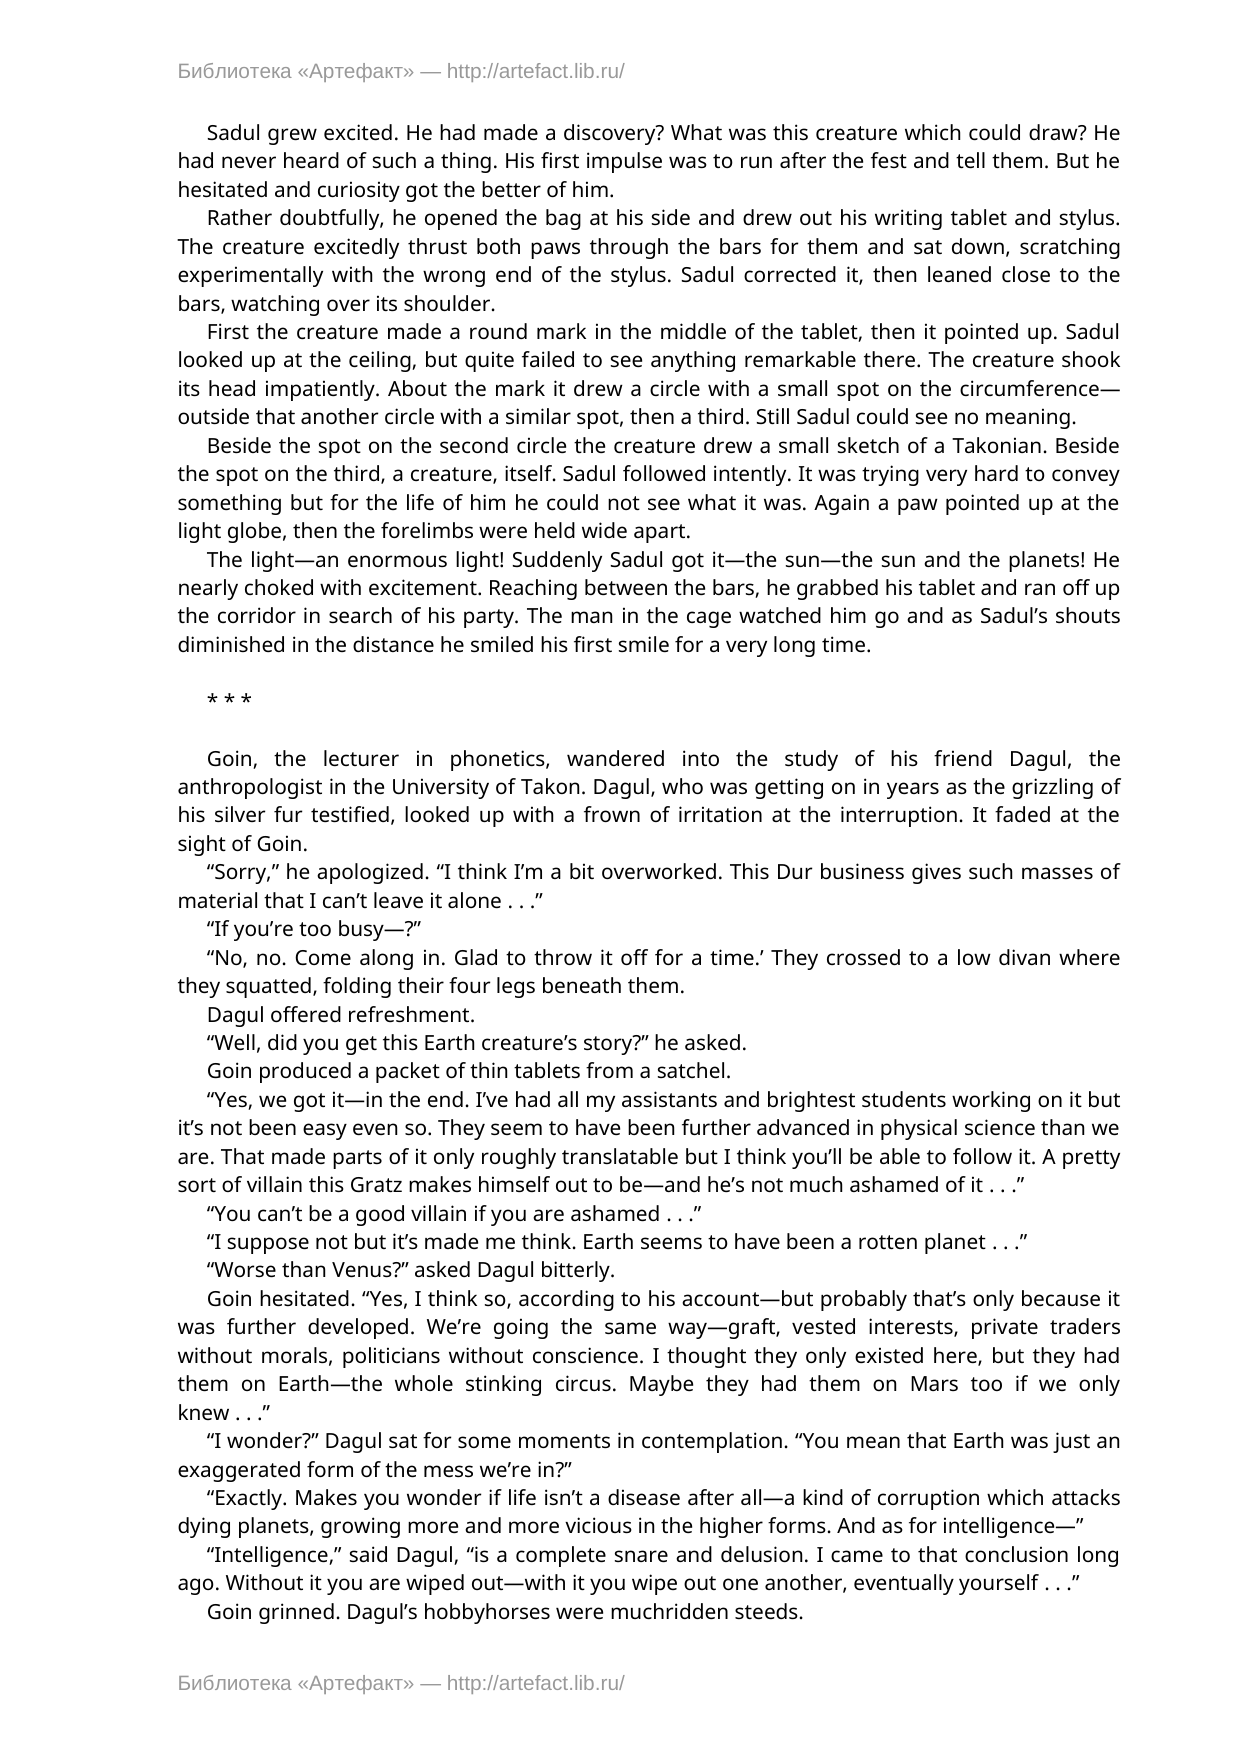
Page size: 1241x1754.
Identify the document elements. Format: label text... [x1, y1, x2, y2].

text Goin hesitated. “Yes, I think so, according to his account—but probably that’s only because it was further developed. We’re going the same way—graft, vested interests, private traders without morals, politicians without conscience. I thought they only existed here, but they had them on Earth—the whole stinking circus. Maybe they had them on Mars too if we only knew . . .” [177, 1284, 1122, 1426]
text Goin, the lecturer in phonetics, wandered into the study of his friend Dagul, the anthropologist in the University of Takon. Dagul, who was getting on in years as the grizzling of his silver fur testified, looked up with a frown of irritation at the interruption. It faded at the sight of Goin. [177, 744, 1122, 857]
text “Sorry,” he apologized. “I think I’m a bit overworked. This Dur business gives such masses of material that I can’t leave it alone . . .” [177, 857, 1122, 914]
text “You can’t be a good villain if you are ashamed . . .” [177, 1199, 1122, 1227]
text “I suppose not but it’s made me think. Earth seems to have been a rotten planet . . .” [177, 1227, 1122, 1256]
text Sadul grew excited. He had made a discovery? What was this creature which could draw? He had never heard of such a thing. His first impulse was to run after the fest and tell them. But he hesitated and curiosity got the better of him. [177, 118, 1122, 203]
text “Worse than Venus?” asked Dagul bitterly. [177, 1256, 1122, 1284]
text The light—an enormous light! Suddenly Sadul got it—the sun—the sun and the planets! He nearly choked with excitement. Reaching between the bars, he grabbed his tablet and ran off up the corridor in search of his party. The man in the cage watched him go and as Sadul’s shouts diminished in the distance he smiled his first smile for a very long time. [177, 545, 1122, 658]
text Beside the spot on the second circle the creature drew a small sketch of a Takonian. Beside the spot on the third, a creature, itself. Sadul followed intently. It was trying very hard to convey something but for the life of him he could not see what it was. Again a paw pointed up at the light globe, then the forelimbs were held wide apart. [177, 431, 1122, 545]
text Goin produced a packet of thin tablets from a satchel. [177, 1057, 1122, 1085]
text “Well, did you get this Earth creature’s story?” he asked. [177, 1028, 1122, 1057]
text Dagul offered refreshment. [177, 1000, 1122, 1028]
text “Exactly. Makes you wonder if life isn’t a disease after all—a kind of corruption which attacks dying planets, growing more and more vicious in the higher forms. And as for intelligence—” [177, 1483, 1122, 1540]
text First the creature made a round mark in the middle of the tablet, then it pointed up. Sadul looked up at the ceiling, but quite failed to see anything remarkable there. The creature shook its head impatiently. About the mark it drew a circle with a small spot on the circumference—outside that another circle with a similar spot, then a third. Still Sadul could see no meaning. [177, 317, 1122, 431]
text Rather doubtfully, he opened the bag at his side and drew out his writing tablet and stylus. The creature excitedly thrust both paws through the bars for them and sat down, scratching experimentally with the wrong end of the stylus. Sadul corrected it, then leaned close to the bars, watching over its shoulder. [177, 203, 1122, 317]
text “No, no. Come along in. Glad to throw it off for a time.’ They crossed to a low divan where they squatted, folding their four legs beneath them. [177, 943, 1122, 1000]
text “Intelligence,” said Dagul, “is a complete snare and delusion. I came to that conclusion long ago. Without it you are wiped out—with it you wipe out one another, eventually yourself . . .” [177, 1540, 1122, 1597]
text “Yes, we got it—in the end. I’ve had all my assistants and brightest students working on it but it’s not been easy even so. They seem to have been further advanced in physical science than we are. That made parts of it only roughly translatable but I think you’ll be able to follow it. A pretty sort of villain this Gratz makes himself out to be—and he’s not much ashamed of it . . .” [177, 1085, 1122, 1199]
text “If you’re too busy—?” [177, 914, 1122, 943]
text Goin grinned. Dagul’s hobbyhorses were muchridden steeds. [177, 1597, 1122, 1625]
text “I wonder?” Dagul sat for some moments in contemplation. “You mean that Earth was just an exaggerated form of the mess we’re in?” [177, 1426, 1122, 1483]
text * * * [177, 687, 1122, 715]
